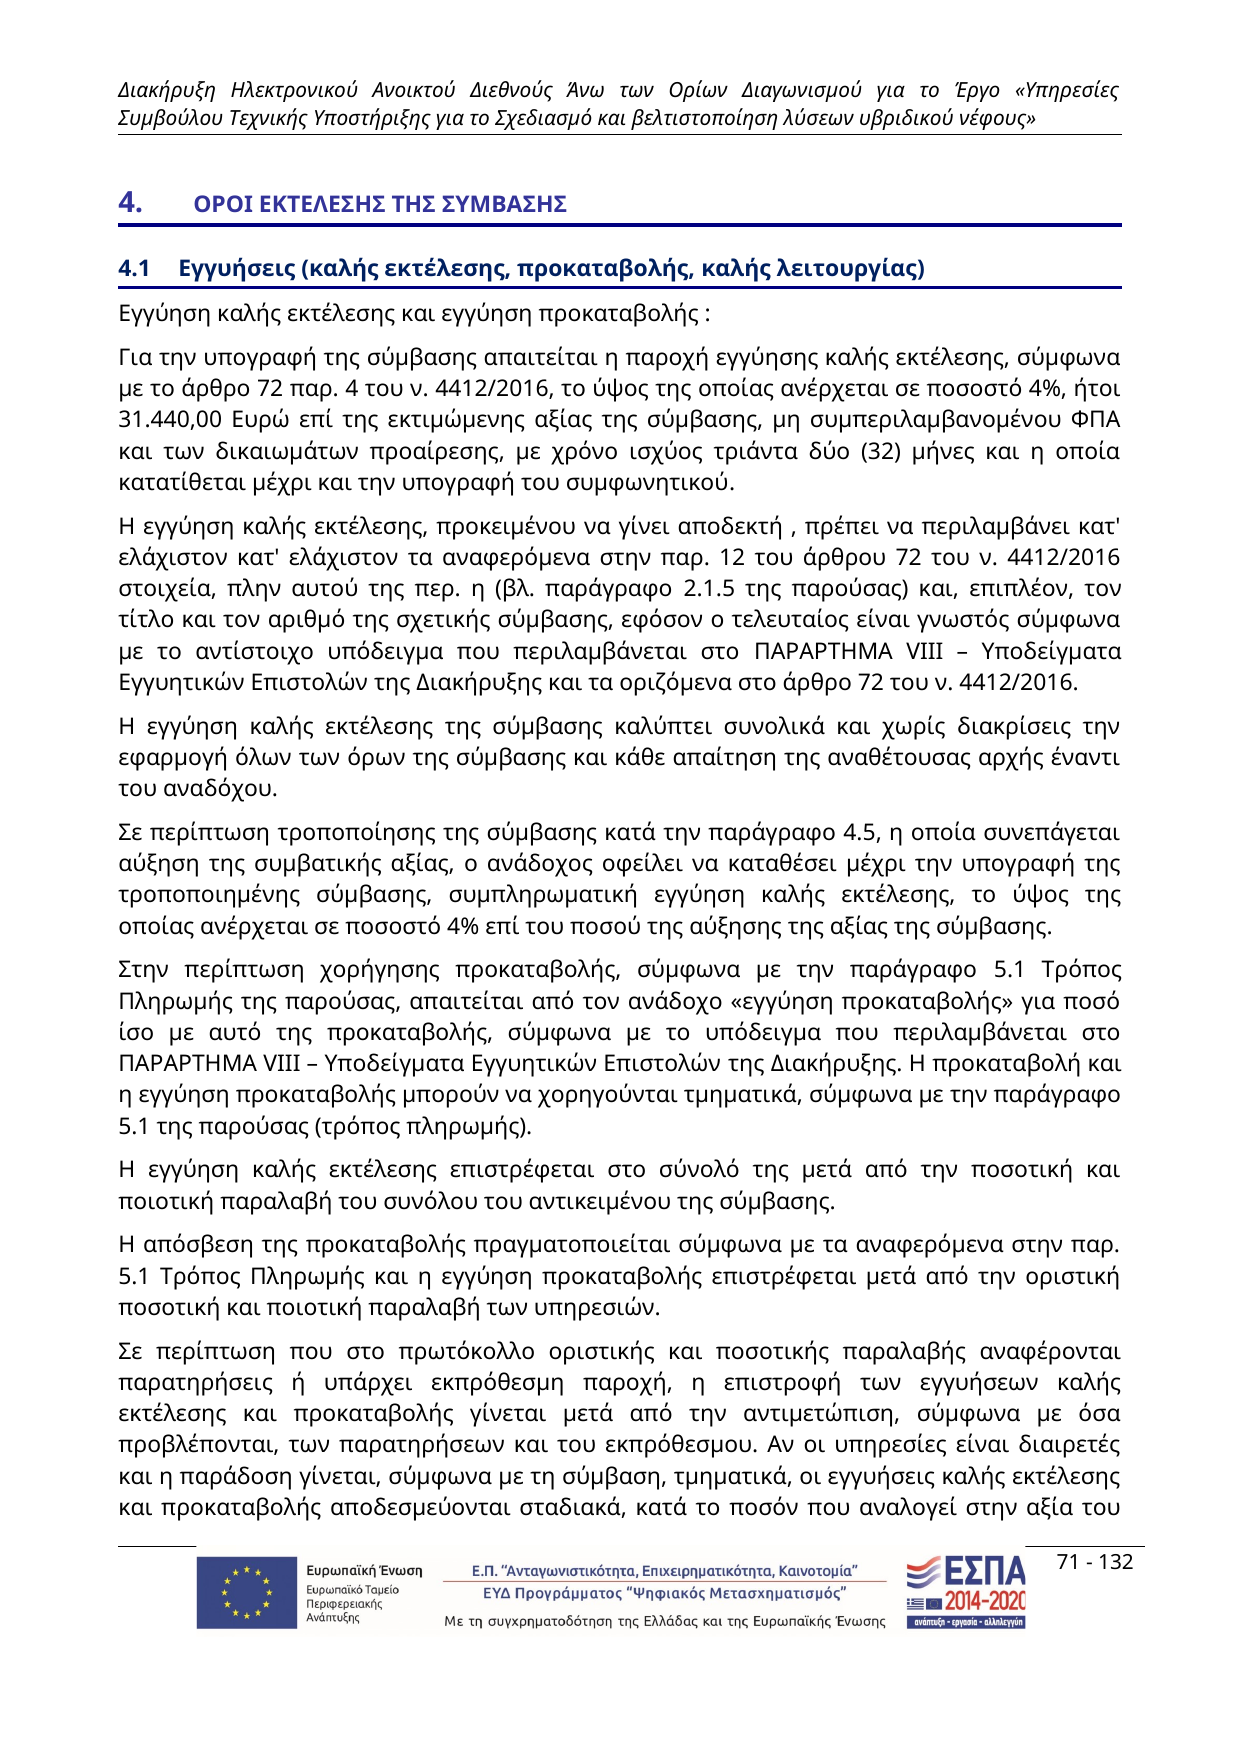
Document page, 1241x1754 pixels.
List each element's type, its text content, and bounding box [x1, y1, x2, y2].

picture [194, 1545, 1025, 1637]
text Η απόσβεση της προκαταβολής πραγματοποιείται σύμφωνα με τα αναφερόμενα στην παρ. 5.1 Τρόπος Πληρωμής και η εγγύηση προκαταβολής επιστρέφεται μετά από την οριστική ποσοτική και ποιοτική παραλαβή των υπηρεσιών. [118, 1228, 1122, 1322]
subtitle Εγγυήσεις (καλής εκτέλεσης, προκαταβολής, καλής λειτουργίας) [118, 252, 1122, 286]
subtitle ΟΡΟΙ ΕΚΤΕΛΕΣΗΣ ΤΗΣ ΣΥΜΒΑΣΗΣ [118, 181, 1122, 223]
text Η εγγύηση καλής εκτέλεσης της σύμβασης καλύπτει συνολικά και χωρίς διακρίσεις την εφαρμογή όλων των όρων της σύμβασης και κάθε απαίτηση της αναθέτουσας αρχής έναντι του αναδόχου. [118, 709, 1122, 803]
text Η εγγύηση καλής εκτέλεσης, προκειμένου να γίνει αποδεκτή , πρέπει να περιλαμβάνει κατ' ελάχιστον κατ' ελάχιστον τα αναφερόμενα στην παρ. 12 του άρθρου 72 του ν. 4412/2016 στοιχεία, πλην αυτού της περ. η (βλ. παράγραφο ‎2.1.5 της παρούσας) και, επιπλέον, τον τίτλο και τον αριθμό της σχετικής σύμβασης, εφόσον ο τελευταίος είναι γνωστός σύμφωνα με το αντίστοιχο υπόδειγμα που περιλαμβάνεται στο ΠΑΡΑΡΤΗΜΑ VIII – Υποδείγματα Εγγυητικών Επιστολών της Διακήρυξης και τα οριζόμενα στο άρθρο 72 του ν. 4412/2016. [118, 509, 1122, 697]
text Εγγύηση καλής εκτέλεσης και εγγύηση προκαταβολής : [118, 297, 1122, 328]
text Η εγγύηση καλής εκτέλεσης επιστρέφεται στο σύνολό της μετά από την ποσοτική και ποιοτική παραλαβή του συνόλου του αντικειμένου της σύμβασης. [118, 1153, 1122, 1216]
text Για την υπογραφή της σύμβασης απαιτείται η παροχή εγγύησης καλής εκτέλεσης, σύμφωνα με το άρθρο 72 παρ. 4 του ν. 4412/2016, το ύψος της οποίας ανέρχεται σε ποσοστό 4%, ήτοι 31.440,00 Ευρώ επί της εκτιμώμενης αξίας της σύμβασης, μη συμπεριλαμβανομένου ΦΠΑ και των δικαιωμάτων προαίρεσης, με χρόνο ισχύος τριάντα δύο (32) μήνες και η οποία κατατίθεται μέχρι και την υπογραφή του συμφωνητικού. [118, 341, 1122, 497]
text Στην περίπτωση χορήγησης προκαταβολής, σύμφωνα με την παράγραφο ‎5.1 Τρόπος Πληρωμής της παρούσας, απαιτείται από τον ανάδοχο «εγγύηση προκαταβολής» για ποσό ίσο με αυτό της προκαταβολής, σύμφωνα με το υπόδειγμα που περιλαμβάνεται στο ΠΑΡΑΡΤΗΜΑ VIII – Υποδείγματα Εγγυητικών Επιστολών της Διακήρυξης. Η προκαταβολή και η εγγύηση προκαταβολής μπορούν να χορηγούνται τμηματικά, σύμφωνα με την παράγραφο 5.1 της παρούσας (τρόπος πληρωμής). [118, 953, 1122, 1141]
text Σε περίπτωση τροποποίησης της σύμβασης κατά την παράγραφο 4.5, η οποία συνεπάγεται αύξηση της συμβατικής αξίας, ο ανάδοχος οφείλει να καταθέσει μέχρι την υπογραφή της τροποποιημένης σύμβασης, συμπληρωματική εγγύηση καλής εκτέλεσης, το ύψος της οποίας ανέρχεται σε ποσοστό 4% επί του ποσού της αύξησης της αξίας της σύμβασης. [118, 816, 1122, 941]
